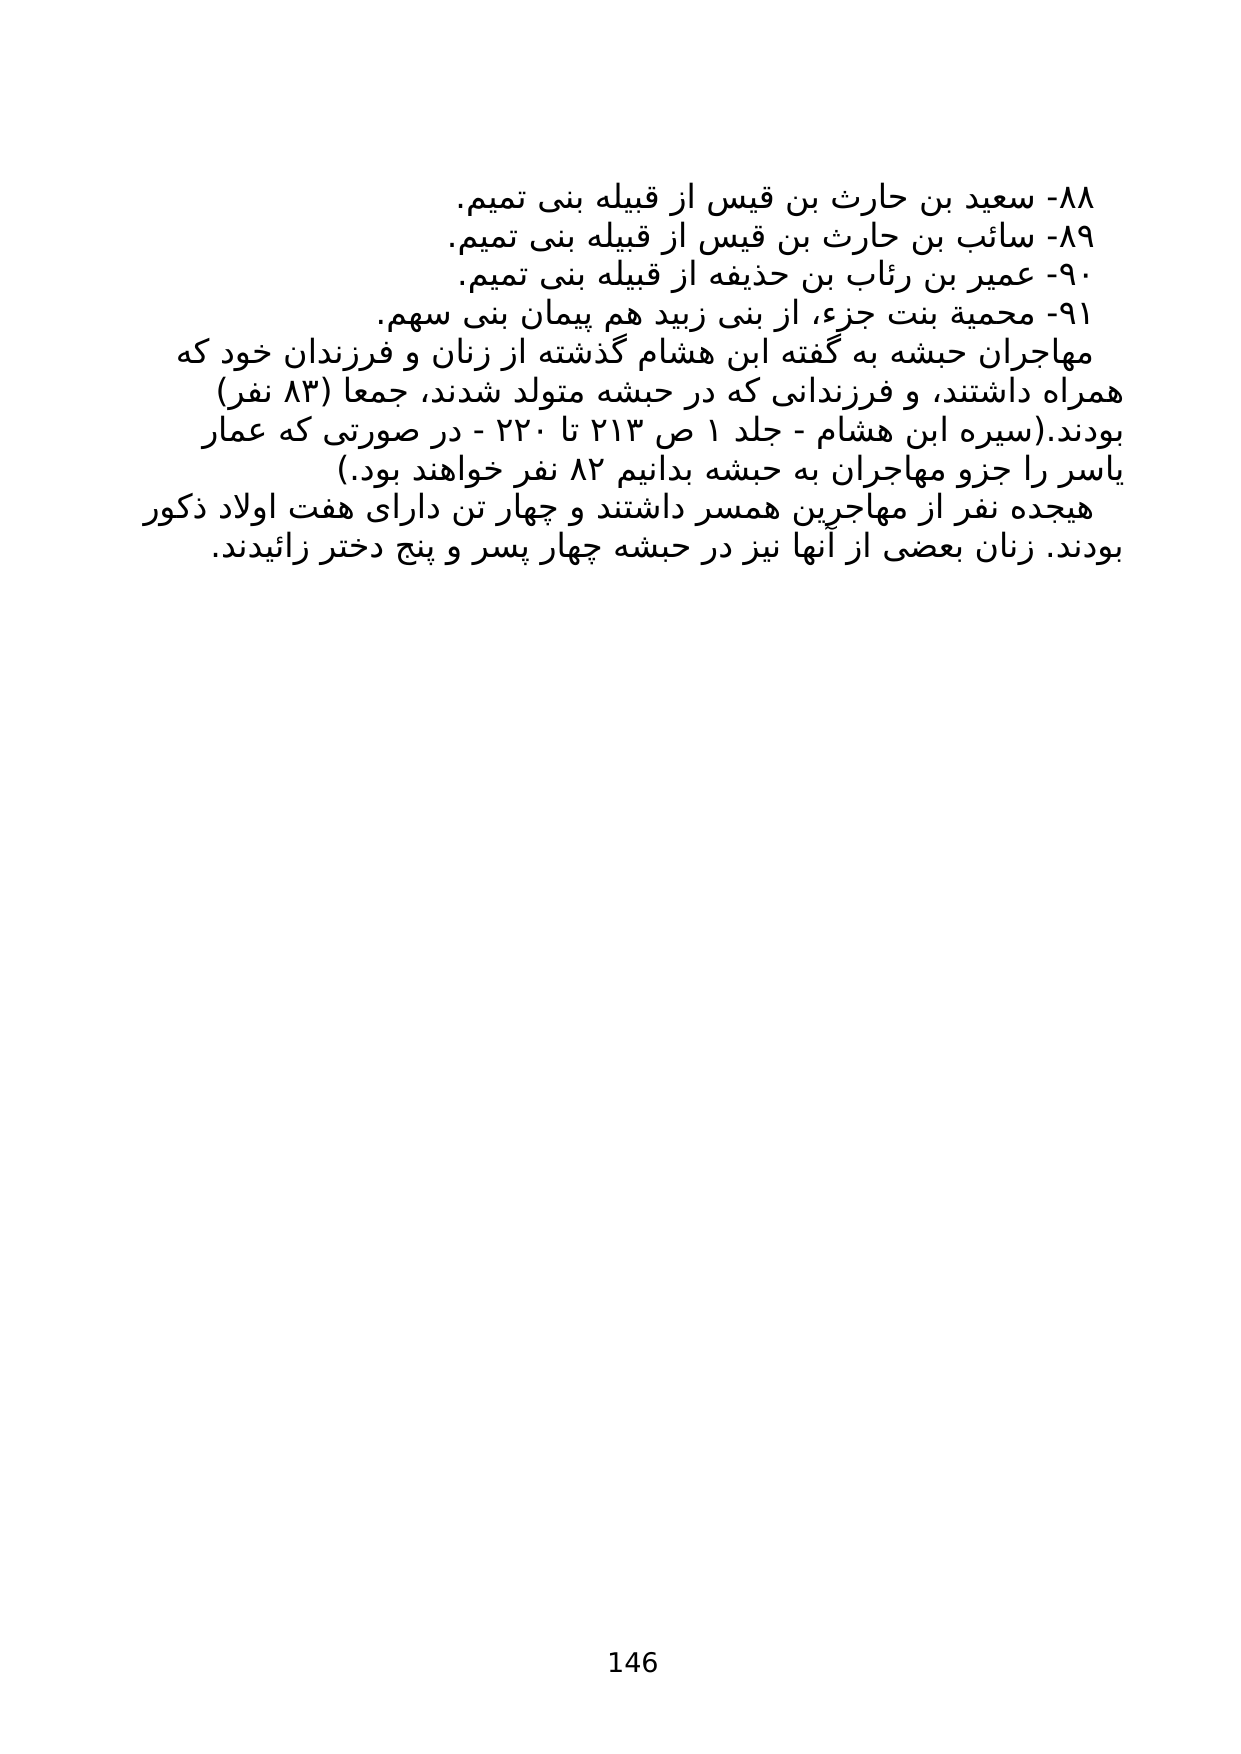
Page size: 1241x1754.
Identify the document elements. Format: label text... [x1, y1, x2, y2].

text ٩١- محمية بنت جزء، از بنی زبيد هم پيمان بنی سهم. [141, 294, 1125, 333]
text هيجده نفر از مهاجرين همسر داشتند و چهار تن دارای هفت اولاد ذكور بودند. زنان بعضی از آنها نيز در حبشه چهار پسر و پنج دختر زائيدند. [141, 488, 1125, 566]
text ٨٩- سائب بن حارث بن قيس از قبيله بنی تميم. [141, 216, 1125, 255]
text مهاجران حبشه به گفته ابن هشام گذشته از زنان و فرزندان خود كه همراه داشتند، و فرزندانی كه در حبشه متولد شدند، جمعا (٨٣ نفر) بودند.(سيره ابن هشام - جلد ١ ص ٢١٣ تا ٢٢٠ - در صورتی كه عمار ياسر را جزو مهاجران به حبشه بدانيم ٨٢ نفر خواهند بود.) [141, 333, 1125, 488]
text ٩٠- عمير بن رئاب بن حذيفه از قبيله بنی تميم. [141, 255, 1125, 294]
text ٨٨- سعيد بن حارث بن قيس از قبيله بنی تميم. [141, 177, 1125, 216]
